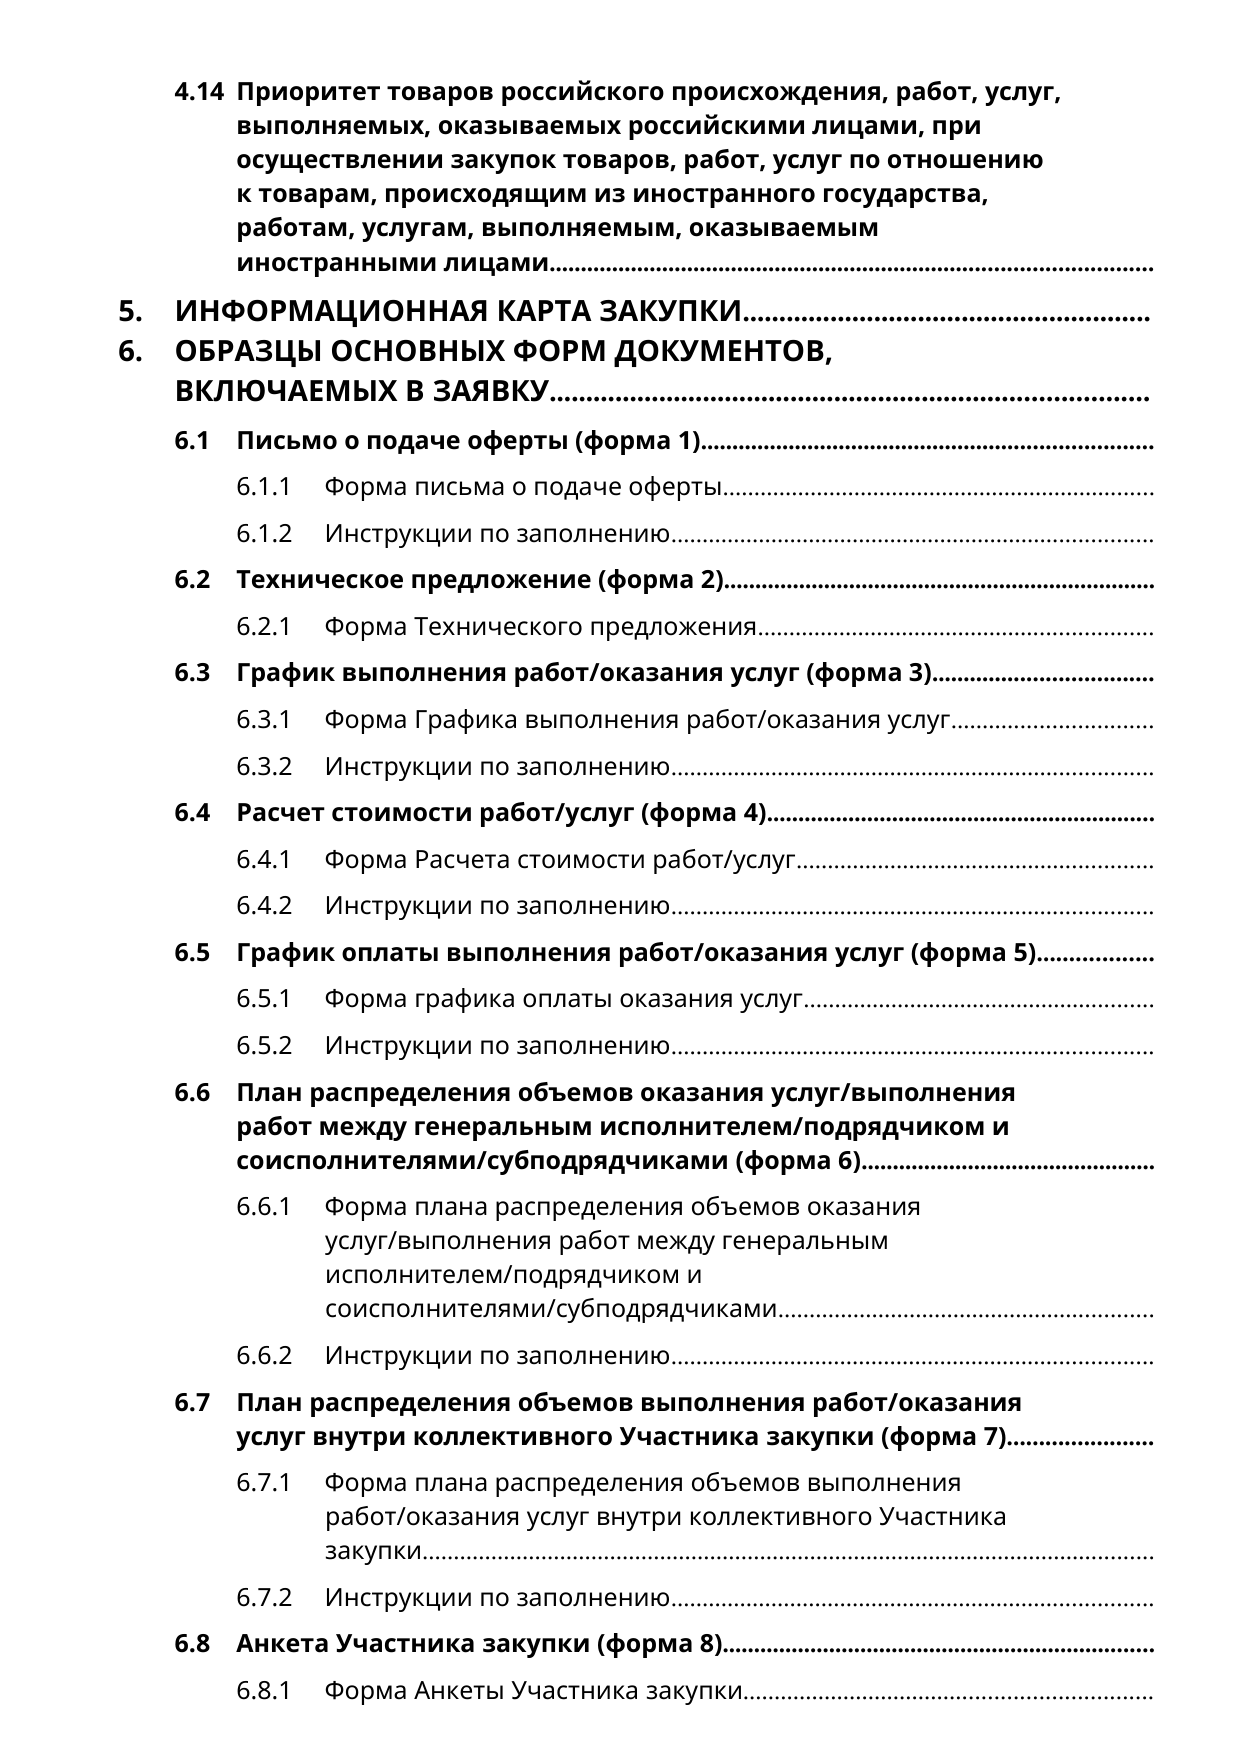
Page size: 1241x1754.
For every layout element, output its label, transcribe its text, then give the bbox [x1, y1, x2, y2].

text 6.3 График выполнения работ/оказания услуг (форма 3) 32 [174, 655, 1063, 689]
text 6.2 Техническое предложение (форма 2) 30 [174, 562, 1063, 596]
text 6.7.1 Форма плана распределения объемов выполнения работ/оказания услуг внутри коллективного Участника закупки 43 [236, 1465, 1063, 1567]
text 6.1 Письмо о подаче оферты (форма 1) 27 [174, 422, 1063, 456]
text 6.3.2 Инструкции по заполнению 36 [236, 748, 1063, 782]
text 6. Образцы основных форм документов, включаемых в заявку 27 [118, 330, 1063, 410]
text 6.1.1 Форма письма о подаче оферты 27 [236, 469, 1063, 503]
text 6.8 Анкета Участника закупки (форма 8) 45 [174, 1626, 1063, 1660]
text 6.2.1 Форма Технического предложения 30 [236, 608, 1063, 643]
text 6.4.2 Инструкции по заполнению 38 [236, 888, 1063, 922]
text 6.6 План распределения объемов оказания услуг/выполнения работ между генеральным исполнителем/подрядчиком и соисполнителями/субподрядчиками (форма 6) 41 [174, 1074, 1063, 1176]
text 4.14 Приоритет товаров российского происхождения, работ, услуг, выполняемых, оказываемых российскими лицами, при осуществлении закупок товаров, работ, услуг по отношению к товарам, происходящим из иностранного государства, работам, услугам, выполняемым, оказываемым иностранными лицами 23 [174, 74, 1063, 278]
text 6.6.2 Инструкции по заполнению 42 [236, 1338, 1063, 1372]
text 6.5.1 Форма графика оплаты оказания услуг 39 [236, 981, 1063, 1015]
text 5. Информационная карта закупки 25 [118, 291, 1063, 330]
text 6.4 Расчет стоимости работ/услуг (форма 4) 37 [174, 795, 1063, 829]
text 6.1.2 Инструкции по заполнению 29 [236, 515, 1063, 549]
text 6.6.1 Форма плана распределения объемов оказания услуг/выполнения работ между генеральным исполнителем/подрядчиком и соисполнителями/субподрядчиками 41 [236, 1189, 1063, 1325]
text 6.7 План распределения объемов выполнения работ/оказания услуг внутри коллективного Участника закупки (форма 7) 43 [174, 1384, 1063, 1452]
text 6.5.2 Инструкции по заполнению 40 [236, 1028, 1063, 1062]
text 6.8.1 Форма Анкеты Участника закупки 45 [236, 1673, 1063, 1707]
text 6.4.1 Форма Расчета стоимости работ/услуг 37 [236, 841, 1063, 875]
text 6.3.1 Форма Графика выполнения работ/оказания услуг 32 [236, 702, 1063, 736]
text 6.5 График оплаты выполнения работ/оказания услуг (форма 5) 39 [174, 934, 1063, 968]
text 6.7.2 Инструкции по заполнению 44 [236, 1579, 1063, 1613]
